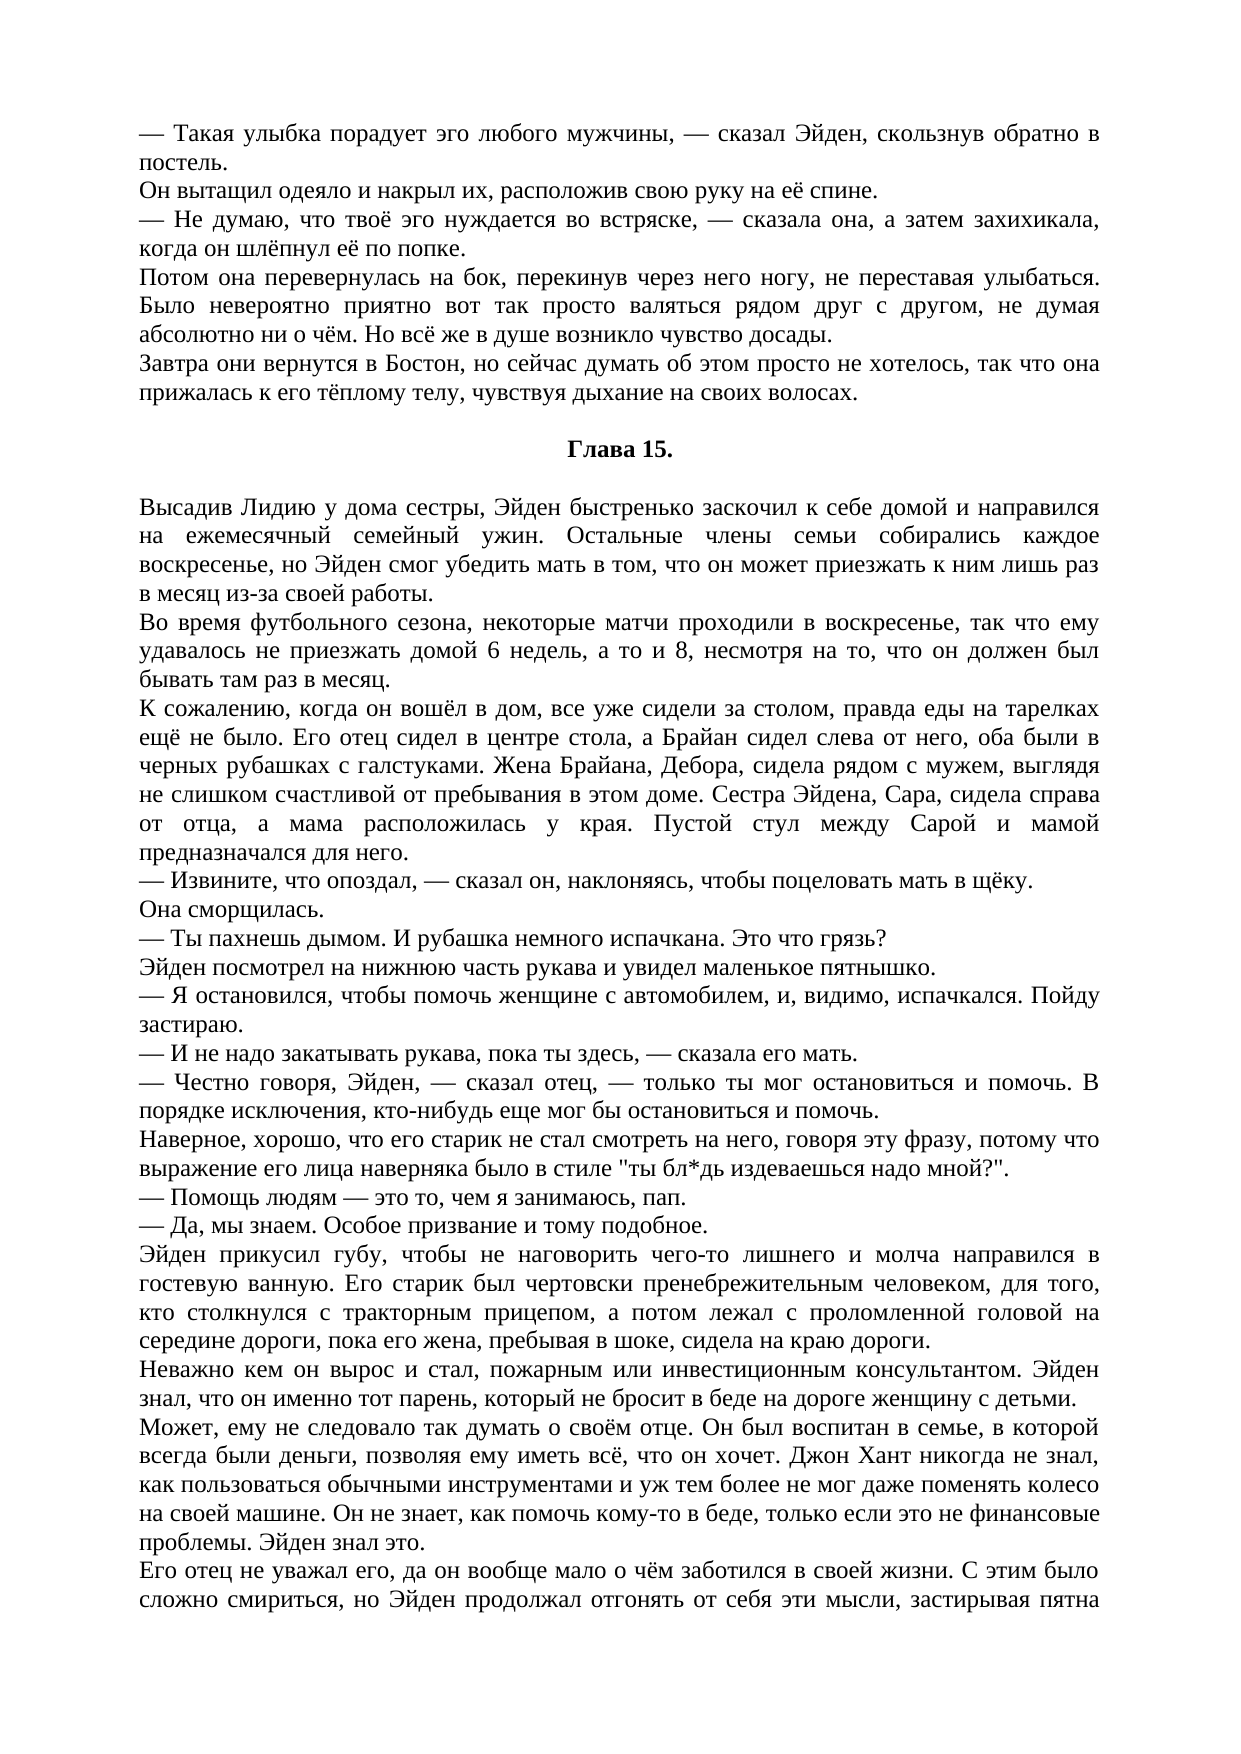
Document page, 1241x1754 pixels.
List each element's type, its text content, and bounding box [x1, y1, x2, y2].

text Высадив Лидию у дома сестры, Эйден быстренько заскочил к себе домой и направился на ежемесячный семейный ужин. Остальные члены семьи собирались каждое воскресенье, но Эйден смог убедить мать в том, что он может приезжать к ним лишь раз в месяц из-за своей работы. [139, 492, 1101, 607]
text — Я остановился, чтобы помочь женщине с автомобилем, и, видимо, испачкался. Пойду застираю. [139, 981, 1101, 1038]
text — Извините, что опоздал, — сказал он, наклоняясь, чтобы поцеловать мать в щёку. [139, 866, 1101, 894]
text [139, 1556, 1101, 1613]
text Неважно кем он вырос и стал, пожарным или инвестиционным консультантом. Эйден знал, что он именно тот парень, который не бросит в беде на дороге женщину с детьми. [139, 1354, 1101, 1412]
text — Помощь людям — это то, чем я занимаюсь, пап. [139, 1182, 1101, 1211]
text Во время футбольного сезона, некоторые матчи проходили в воскресенье, так что ему удавалось не приезжать домой 6 недель, а то и 8, несмотря на то, что он должен был бывать там раз в месяц. [139, 607, 1101, 693]
text — Да, мы знаем. Особое призвание и тому подобное. [139, 1211, 1101, 1239]
text — Честно говоря, Эйден, — сказал отец, — только ты мог остановиться и помочь. В порядке исключения, кто-нибудь еще мог бы остановиться и помочь. [139, 1067, 1101, 1124]
text Потом она перевернулась на бок, перекинув через него ногу, не переставая улыбаться. Было невероятно приятно вот так просто валяться рядом друг с другом, не думая абсолютно ни о чём. Но всё же в душе возникло чувство досады. [139, 262, 1101, 348]
text — Ты пахнешь дымом. И рубашка немного испачкана. Это что грязь? [139, 923, 1101, 952]
text — И не надо закатывать рукава, пока ты здесь, — сказала его мать. [139, 1038, 1101, 1067]
text — Такая улыбка порадует эго любого мужчины, — сказал Эйден, скользнув обратно в постель. [139, 118, 1101, 176]
text К сожалению, когда он вошёл в дом, все уже сидели за столом, правда еды на тарелках ещё не было. Его отец сидел в центре стола, а Брайан сидел слева от него, оба были в черных рубашках с галстуками. Жена Брайана, Дебора, сидела рядом с мужем, выглядя не слишком счастливой от пребывания в этом доме. Сестра Эйдена, Сара, сидела справа от отца, а мама расположилась у края. Пустой стул между Сарой и мамой предназначался для него. [139, 693, 1101, 866]
text — Не думаю, что твоё эго нуждается во встряске, — сказала она, а затем захихикала, когда он шлёпнул её по попке. [139, 204, 1101, 262]
text Эйден посмотрел на нижнюю часть рукава и увидел маленькое пятнышко. [139, 952, 1101, 981]
text Наверное, хорошо, что его старик не стал смотреть на него, говоря эту фразу, потому что выражение его лица наверняка было в стиле "ты бл*дь издеваешься надо мной?". [139, 1124, 1101, 1182]
text Может, ему не следовало так думать о своём отце. Он был воспитан в семье, в которой всегда были деньги, позволяя ему иметь всё, что он хочет. Джон Хант никогда не знал, как пользоваться обычными инструментами и уж тем более не мог даже поменять колесо на своей машине. Он не знает, как помочь кому-то в беде, только если это не финансовые проблемы. Эйден знал это. [139, 1412, 1101, 1556]
text Завтра они вернутся в Бостон, но сейчас думать об этом просто не хотелось, так что она прижалась к его тёплому телу, чувствуя дыхание на своих волосах. [139, 348, 1101, 406]
text Глава 15. [139, 434, 1101, 463]
text Она сморщилась. [139, 894, 1101, 923]
text Эйден прикусил губу, чтобы не наговорить чего-то лишнего и молча направился в гостевую ванную. Его старик был чертовски пренебрежительным человеком, для того, кто столкнулся с тракторным прицепом, а потом лежал с проломленной головой на середине дороги, пока его жена, пребывая в шоке, сидела на краю дороги. [139, 1239, 1101, 1354]
text Он вытащил одеяло и накрыл их, расположив свою руку на её спине. [139, 176, 1101, 204]
